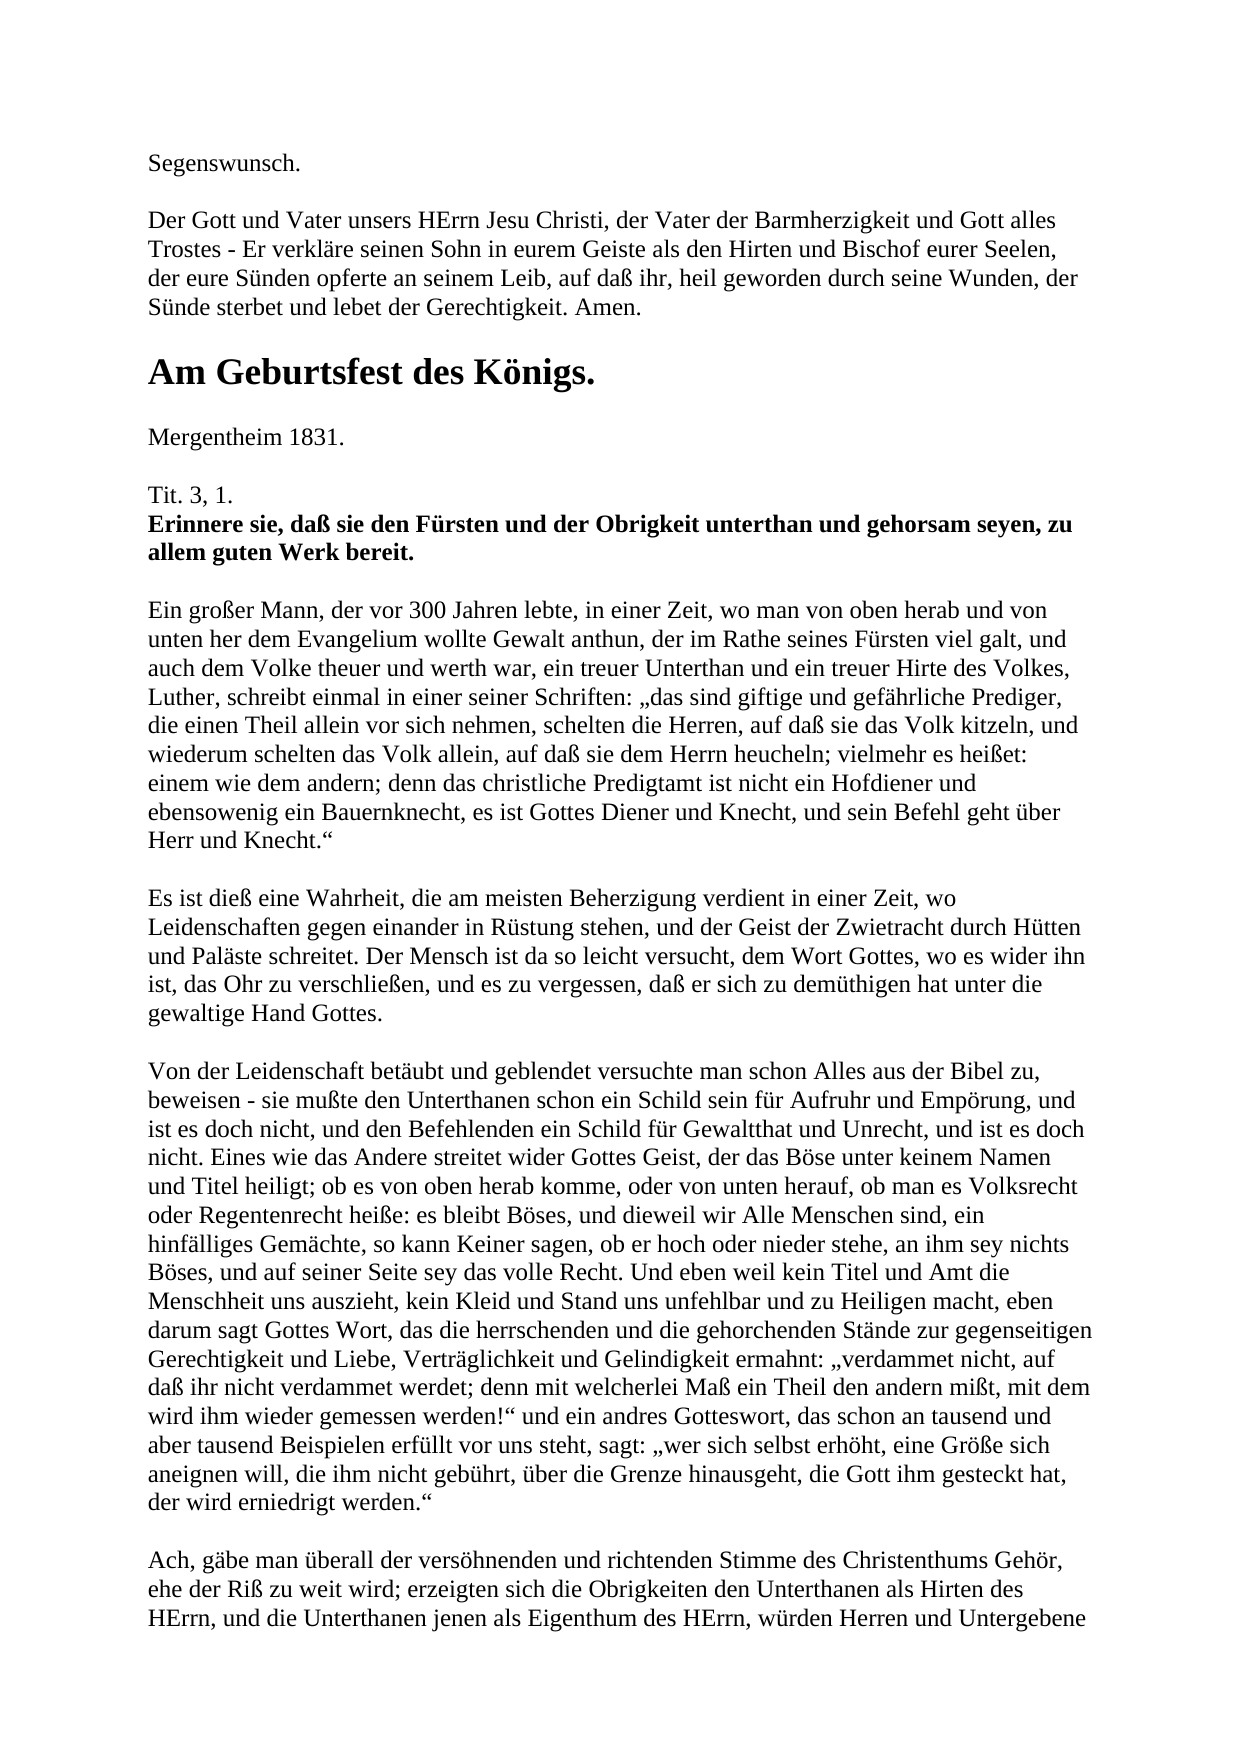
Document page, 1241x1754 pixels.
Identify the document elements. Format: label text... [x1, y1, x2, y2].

text Tit. 3, 1. Erinnere sie, daß sie den Fürsten und der Obrigkeit unterthan und gehorsam seyen, zu allem guten Werk bereit. [148, 480, 1093, 566]
text Ein großer Mann, der vor 300 Jahren lebte, in einer Zeit, wo man von oben herab und von unten her dem Evangelium wollte Gewalt anthun, der im Rathe seines Fürsten viel galt, und auch dem Volke theuer und werth war, ein treuer Unterthan und ein treuer Hirte des Volkes, Luther, schreibt einmal in einer seiner Schriften: „das sind giftige und gefährliche Prediger, die einen Theil allein vor sich nehmen, schelten die Herren, auf daß sie das Volk kitzeln, und wiederum schelten das Volk allein, auf daß sie dem Herrn heucheln; vielmehr es heißet: einem wie dem andern; denn das christliche Predigtamt ist nicht ein Hofdiener und ebensowenig ein Bauernknecht, es ist Gottes Diener und Knecht, und sein Befehl geht über Herr und Knecht.“ [148, 595, 1093, 854]
text Segenswunsch. [148, 148, 1093, 176]
text Der Gott und Vater unsers HErrn Jesu Christi, der Vater der Barmherzigkeit und Gott alles Trostes - Er verkläre seinen Sohn in eurem Geiste als den Hirten und Bischof eurer Seelen, der eure Sünden opferte an seinem Leib, auf daß ihr, heil geworden durch seine Wunden, der Sünde sterbet und lebet der Gerechtigkeit. Amen. [148, 206, 1093, 321]
text Von der Leidenschaft betäubt und geblendet versuchte man schon Alles aus der Bibel zu, beweisen - sie mußte den Unterthanen schon ein Schild sein für Aufruhr und Empörung, und ist es doch nicht, und den Befehlenden ein Schild für Gewaltthat und Unrecht, und ist es doch nicht. Eines wie das Andere streitet wider Gottes Geist, der das Böse unter keinem Namen und Titel heiligt; ob es von oben herab komme, oder von unten herauf, ob man es Volksrecht oder Regentenrecht heiße: es bleibt Böses, und dieweil wir Alle Menschen sind, ein hinfälliges Gemächte, so kann Keiner sagen, ob er hoch oder nieder stehe, an ihm sey nichts Böses, und auf seiner Seite sey das volle Recht. Und eben weil kein Titel und Amt die Menschheit uns auszieht, kein Kleid und Stand uns unfehlbar und zu Heiligen macht, eben darum sagt Gottes Wort, das die herrschenden und die gehorchenden Stände zur gegenseitigen Gerechtigkeit und Liebe, Verträglichkeit und Gelindigkeit ermahnt: „verdammet nicht, auf daß ihr nicht verdammet werdet; denn mit welcherlei Maß ein Theil den andern mißt, mit dem wird ihm wieder gemessen werden!“ und ein andres Gotteswort, das schon an tausend und aber tausend Beispielen erfüllt vor uns steht, sagt: „wer sich selbst erhöht, eine Größe sich aneignen will, die ihm nicht gebührt, über die Grenze hinausgeht, die Gott ihm gesteckt hat, der wird erniedrigt werden.“ [148, 1056, 1093, 1516]
subtitle Am Geburtsfest des Königs. [148, 350, 1093, 393]
text Mergentheim 1831. [148, 422, 1093, 451]
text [148, 1545, 1093, 1632]
text Es ist dieß eine Wahrheit, die am meisten Beherzigung verdient in einer Zeit, wo Leidenschaften gegen einander in Rüstung stehen, und der Geist der Zwietracht durch Hütten und Paläste schreitet. Der Mensch ist da so leicht versucht, dem Wort Gottes, wo es wider ihn ist, das Ohr zu verschließen, und es zu vergessen, daß er sich zu demüthigen hat unter die gewaltige Hand Gottes. [148, 883, 1093, 1027]
